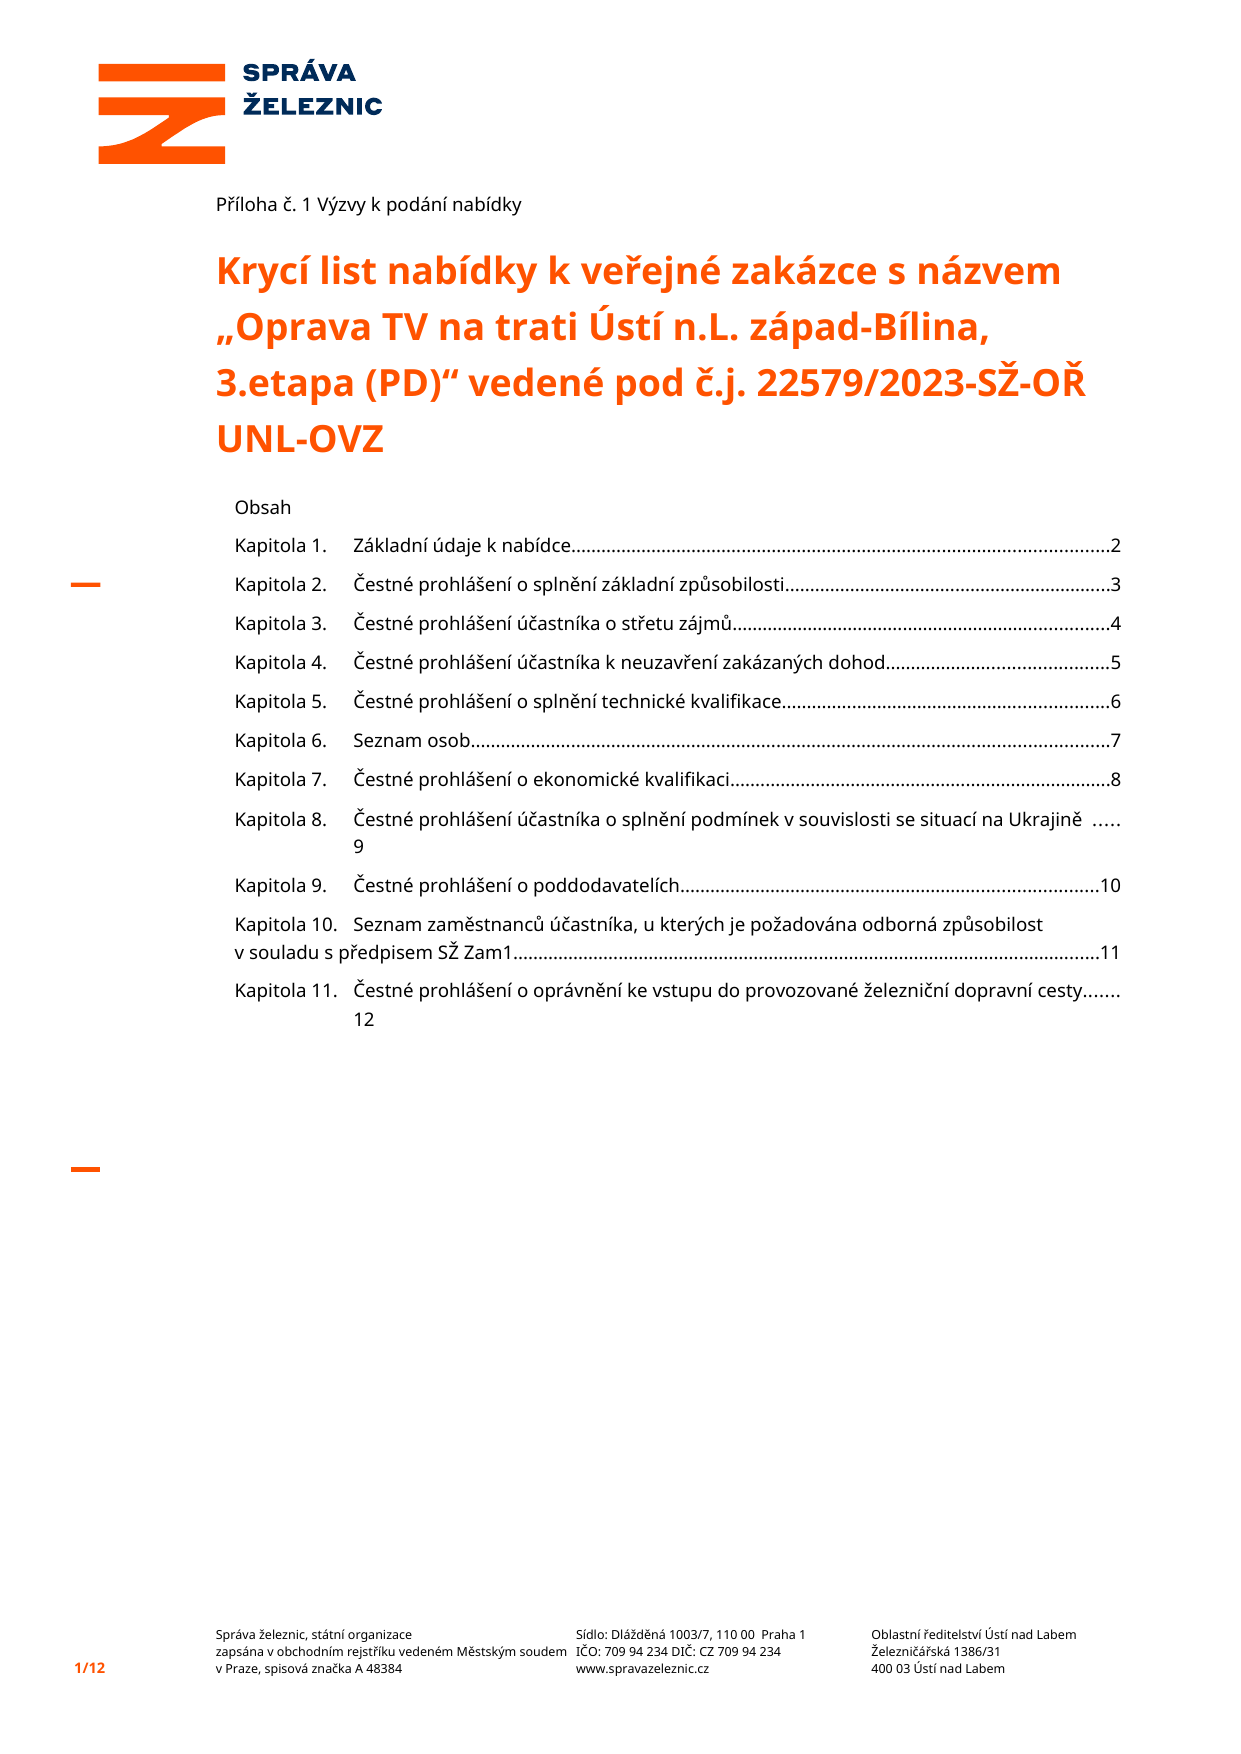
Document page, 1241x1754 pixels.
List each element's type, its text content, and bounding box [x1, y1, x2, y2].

text Krycí list nabídky k veřejné zakázce s názvem „Oprava TV na trati Ústí n.L. západ-Bílina, 3.etapa (PD)“ vedené pod č.j. 22579/2023-SŽ-OŘ UNL-OVZ [216, 244, 1122, 464]
text Příloha č. 1 Výzvy k podání nabídky [216, 191, 1122, 217]
